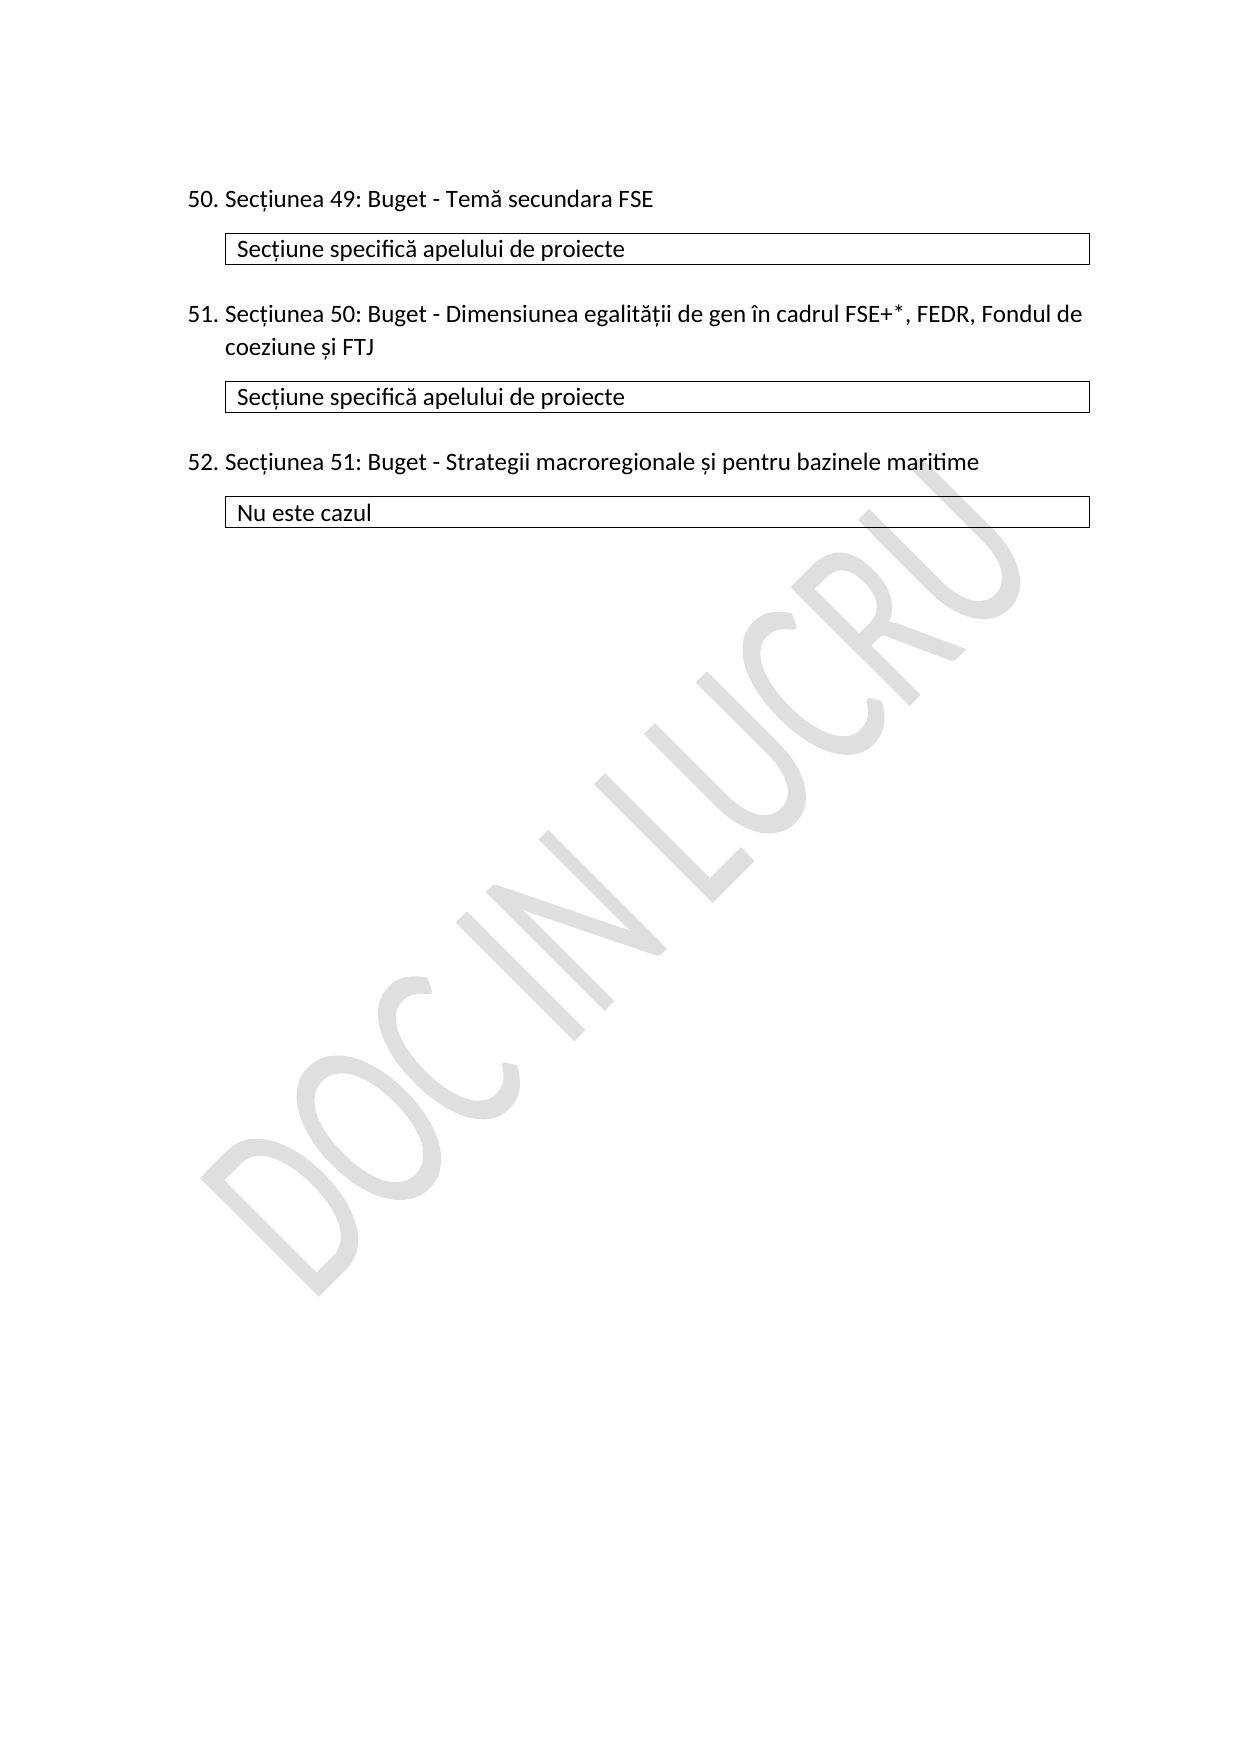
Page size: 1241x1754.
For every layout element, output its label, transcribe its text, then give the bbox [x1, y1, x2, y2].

table_header Nu este cazul [226, 497, 1089, 527]
list Secțiunea 49: Buget - Temă secundara FSE [187, 183, 1090, 213]
table_header Secțiune specifică apelului de proiecte [226, 234, 1089, 264]
list Secțiunea 50: Buget - Dimensiunea egalității de gen în cadrul FSE+*, FEDR, Fondul de coeziune și FTJ [187, 298, 1090, 361]
table_header Secțiune specifică apelului de proiecte [226, 382, 1089, 412]
list Secțiunea 51: Buget - Strategii macroregionale și pentru bazinele maritime [187, 446, 1090, 477]
